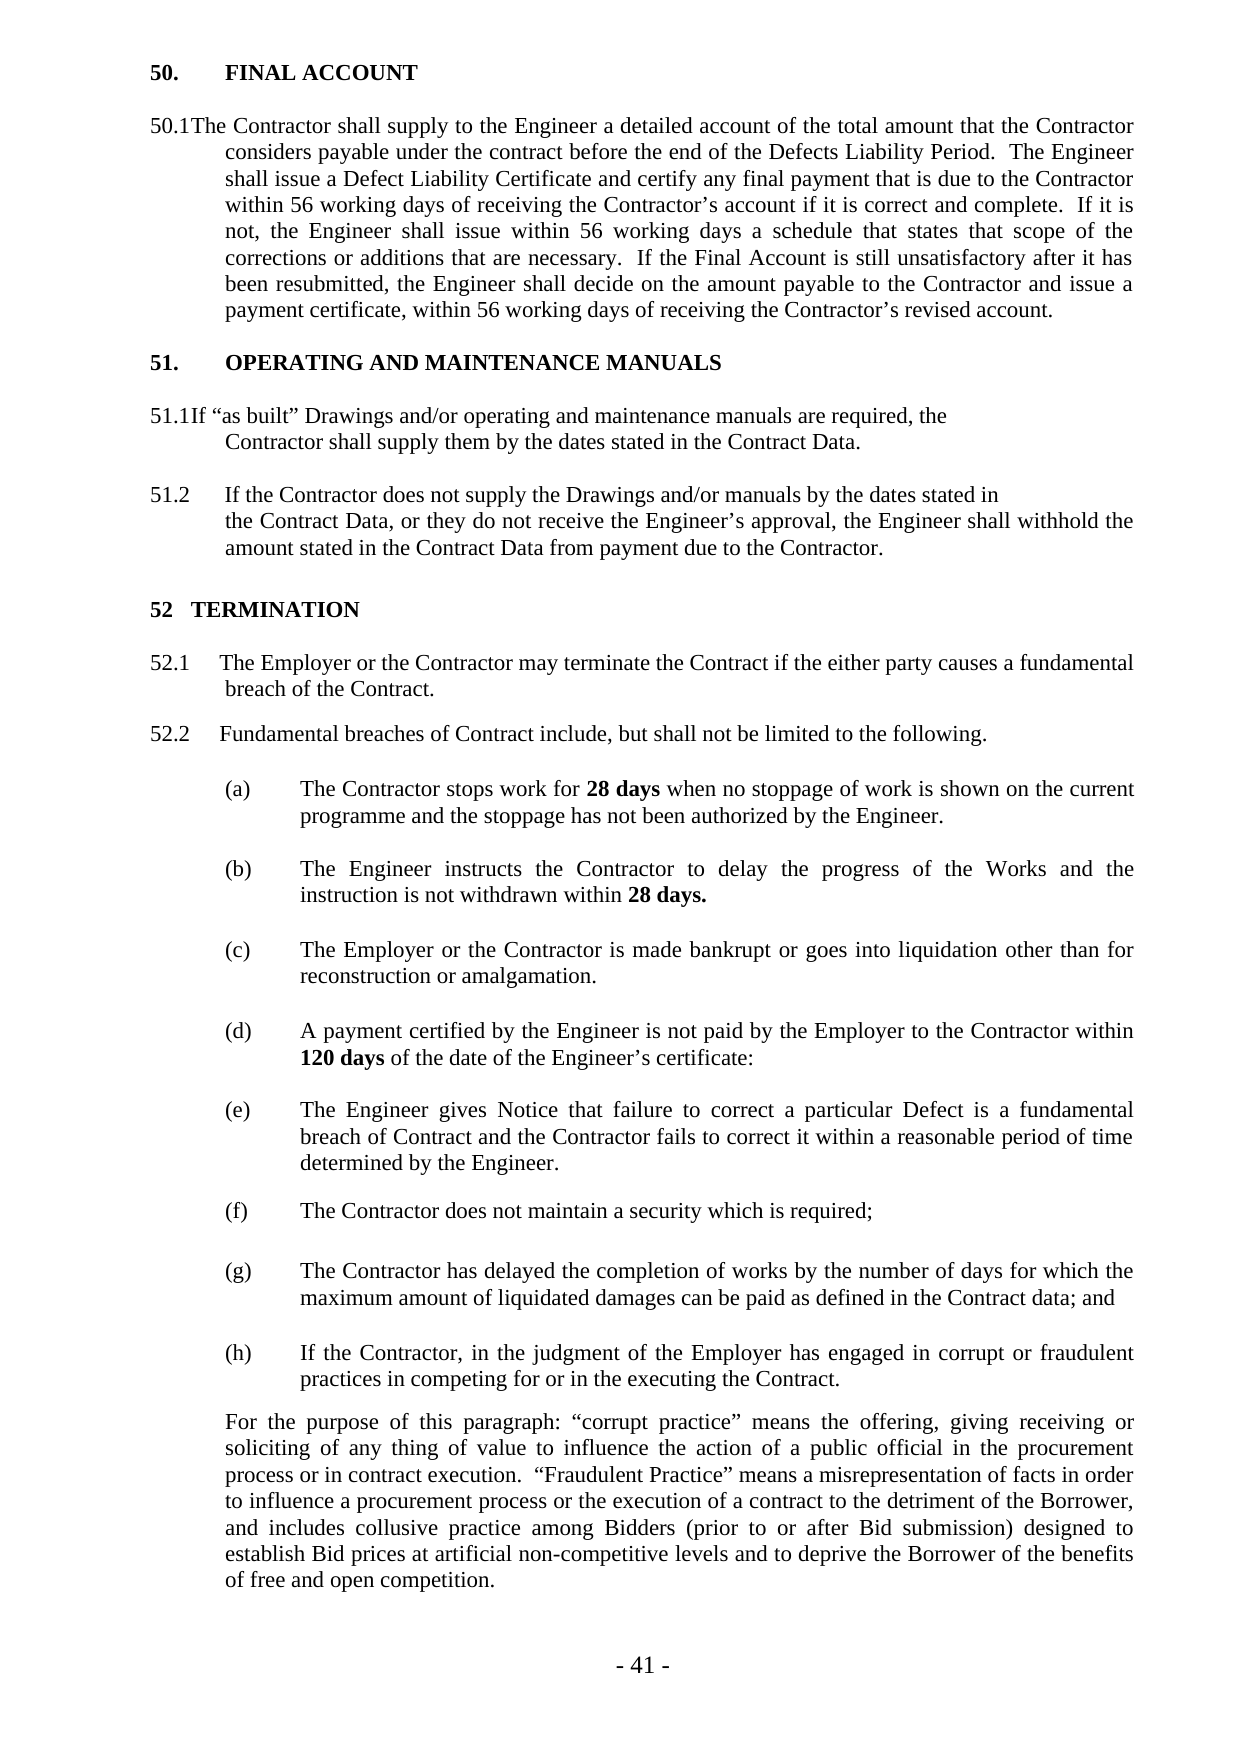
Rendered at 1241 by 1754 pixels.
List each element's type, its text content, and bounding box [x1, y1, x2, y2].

text 51.2 If the Contractor does not supply the Drawings and/or manuals by the dates stated in [150, 481, 1135, 507]
list The Engineer instructs the Contractor to delay the progress of the Works and the instruction is not withdrawn within 28 days. [225, 854, 1135, 907]
list A payment certified by the Engineer is not paid by the Employer to the Contractor within 120 days of the date of the Engineer’s certificate: [225, 1017, 1135, 1070]
list The Contractor has delayed the completion of works by the number of days for which the maximum amount of liquidated damages can be paid as defined in the Contract data; and [225, 1257, 1135, 1310]
list TERMINATION [150, 596, 1135, 622]
list If “as built” Drawings and/or operating and maintenance manuals are required, the [150, 402, 1135, 428]
list The Contractor stops work for 28 days when no stoppage of work is shown on the current programme and the stoppage has not been authorized by the Engineer. [225, 776, 1135, 828]
text 51. OPERATING AND MAINTENANCE MANUALS [150, 349, 1135, 375]
text For the purpose of this paragraph: “corrupt practice” means the offering, giving receiving or soliciting of any thing of value to influence the action of a public official in the procurement process or in contract execution. “Fraudulent Practice” means a misrepresentation of facts in order to influence a procurement process or the execution of a contract to the detriment of the Borrower, and includes collusive practice among Bidders (prior to or after Bid submission) designed to establish Bid prices at artificial non-competitive levels and to deprive the Borrower of the benefits of free and open competition. [225, 1408, 1135, 1593]
list The Employer or the Contractor may terminate the Contract if the either party causes a fundamental breach of the Contract. [150, 648, 1135, 701]
text the Contract Data, or they do not receive the Engineer’s approval, the Engineer shall withhold the amount stated in the Contract Data from payment due to the Contractor. [225, 507, 1135, 560]
list The Contractor shall supply to the Engineer a detailed account of the total amount that the Contractor considers payable under the contract before the end of the Defects Liability Period. The Engineer shall issue a Defect Liability Certificate and certify any final payment that is due to the Contractor within 56 working days of receiving the Contractor’s account if it is correct and complete. If it is not, the Engineer shall issue within 56 working days a schedule that states that scope of the corrections or additions that are necessary. If the Final Account is still unsatisfactory after it has been resubmitted, the Engineer shall decide on the amount payable to the Contractor and issue a payment certificate, within 56 working days of receiving the Contractor’s revised account. [150, 112, 1135, 323]
text Contractor shall supply them by the dates stated in the Contract Data. [150, 428, 1135, 454]
text 50. FINAL ACCOUNT [150, 59, 1135, 86]
list If the Contractor, in the judgment of the Employer has engaged in corrupt or fraudulent practices in competing for or in the executing the Contract. [225, 1339, 1135, 1391]
list The Contractor does not maintain a security which is required; [225, 1197, 1135, 1223]
list The Employer or the Contractor is made bankrupt or goes into liquidation other than for reconstruction or amalgamation. [225, 936, 1135, 989]
list Fundamental breaches of Contract include, but shall not be limited to the following. [150, 720, 1135, 747]
list The Engineer gives Notice that failure to correct a particular Defect is a fundamental breach of Contract and the Contractor fails to correct it within a reasonable period of time determined by the Engineer. [225, 1097, 1135, 1176]
